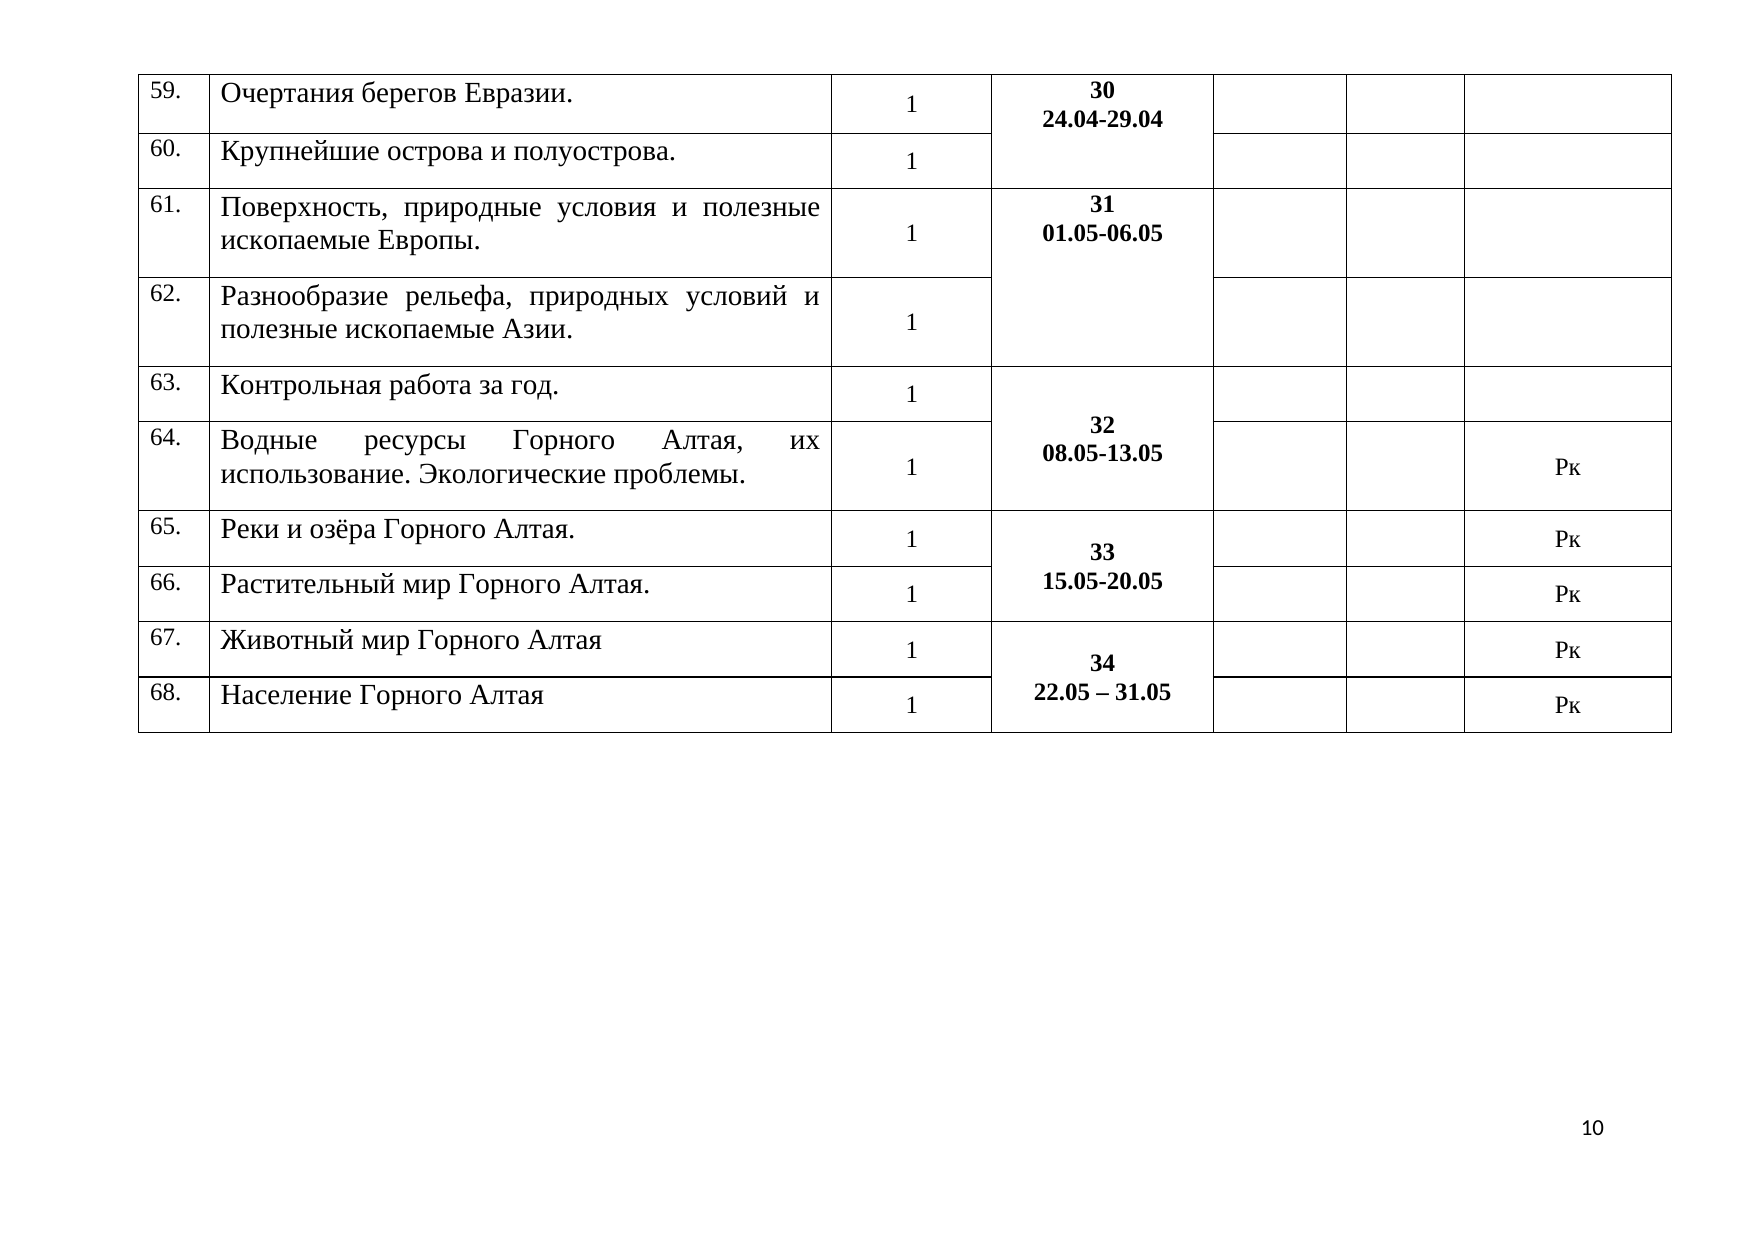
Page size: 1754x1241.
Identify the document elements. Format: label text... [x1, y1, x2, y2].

table_cell [1347, 567, 1464, 621]
table_cell [139, 622, 209, 676]
table_cell 1 [832, 511, 991, 566]
table_cell [1465, 189, 1671, 277]
table_cell [1214, 422, 1346, 510]
table_cell Крупнейшие острова и полуострова. [210, 134, 831, 188]
table_cell [1465, 75, 1671, 132]
table_cell [1347, 622, 1464, 676]
table_cell [1347, 278, 1464, 366]
table_cell 1 [832, 622, 991, 676]
table_cell 1 [832, 75, 991, 132]
table_cell [1465, 134, 1671, 188]
table_cell [1347, 678, 1464, 732]
table_cell [139, 134, 209, 188]
table_cell [1214, 75, 1346, 132]
table_cell [1214, 511, 1346, 566]
table_cell 31 01.05-06.05 [992, 189, 1213, 366]
table_cell 1 [832, 134, 991, 188]
table_cell Контрольная работа за год. [210, 367, 831, 421]
table_cell 1 [832, 567, 991, 621]
table_cell Население Горного Алтая [210, 678, 831, 732]
table_cell [1214, 622, 1346, 676]
table_cell 1 [832, 278, 991, 366]
table_cell [1347, 75, 1464, 132]
table_cell [139, 422, 209, 510]
table_cell [139, 278, 209, 366]
table_cell Реки и озёра Горного Алтая. [210, 511, 831, 566]
table_cell 32 08.05-13.05 [992, 367, 1213, 510]
table_cell [1214, 134, 1346, 188]
table_cell Растительный мир Горного Алтая. [210, 567, 831, 621]
table_cell 30 24.04-29.04 [992, 75, 1213, 188]
table_cell [1347, 367, 1464, 421]
table_cell Рк [1465, 511, 1671, 566]
table_cell [139, 367, 209, 421]
table_cell [139, 567, 209, 621]
table_cell [1214, 567, 1346, 621]
table_cell [1214, 367, 1346, 421]
table_cell [1465, 278, 1671, 366]
table_cell Животный мир Горного Алтая [210, 622, 831, 676]
table_cell [1347, 511, 1464, 566]
table_cell [1214, 189, 1346, 277]
table_cell 33 15.05-20.05 [992, 511, 1213, 621]
table_cell Очертания берегов Евразии. [210, 75, 831, 132]
table_cell [1347, 189, 1464, 277]
table_cell [1214, 678, 1346, 732]
table_cell [139, 75, 209, 132]
table_cell [139, 511, 209, 566]
table_cell Поверхность, природные условия и полезные ископаемые Европы. [210, 189, 831, 277]
table_cell 1 [832, 678, 991, 732]
table_cell [1347, 134, 1464, 188]
table_cell Разнообразие рельефа, природных условий и полезные ископаемые Азии. [210, 278, 831, 366]
table_cell Рк [1465, 422, 1671, 510]
table_cell 1 [832, 367, 991, 421]
table_cell [139, 189, 209, 277]
table_cell Водные ресурсы Горного Алтая, их использование. Экологические проблемы. [210, 422, 831, 510]
table_cell 1 [832, 189, 991, 277]
table_cell 1 [832, 422, 991, 510]
table_cell 34 22.05 – 31.05 [992, 622, 1213, 732]
table_cell Рк [1465, 678, 1671, 732]
table_cell Рк [1465, 622, 1671, 676]
table_cell [1214, 278, 1346, 366]
table_cell Рк [1465, 567, 1671, 621]
table_cell [1347, 422, 1464, 510]
table_cell [139, 678, 209, 732]
table_cell [1465, 367, 1671, 421]
